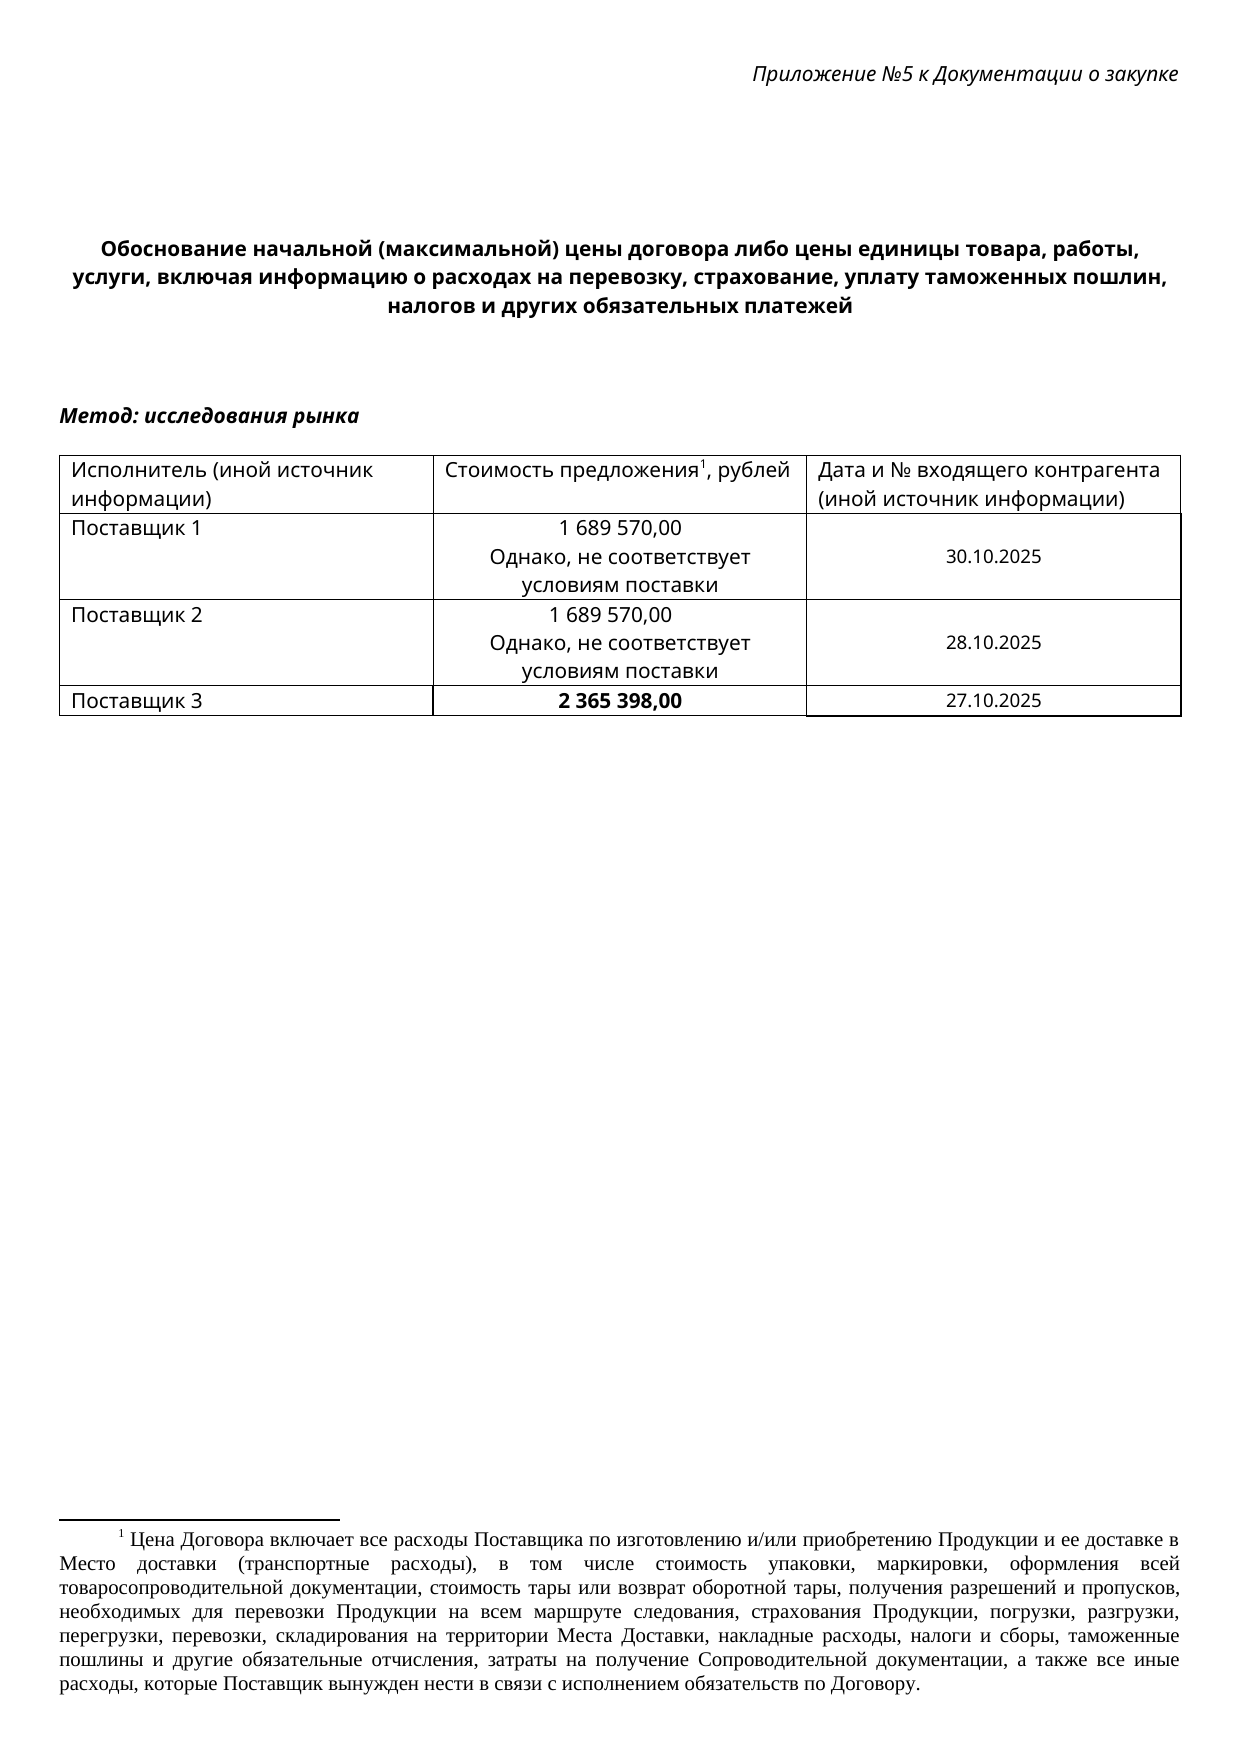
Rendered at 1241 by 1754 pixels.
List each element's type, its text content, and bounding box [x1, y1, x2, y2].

table_cell Поставщик 1 [60, 514, 433, 599]
table_cell 1 689 570,00 Однако, не соответствует условиям поставки [434, 600, 806, 685]
list Приложение №5 к Документации о закупке [134, 59, 1181, 87]
table_header Исполнитель (иной источник информации) [60, 456, 433, 512]
table_cell Поставщик 2 [60, 600, 433, 685]
text Обоснование начальной (максимальной) цены договора либо цены единицы товара, работы, услуги, включая информацию о расходах на перевозку, страхование, уплату таможенных пошлин, налогов и других обязательных платежей [59, 234, 1181, 319]
table_header Дата и № входящего контрагента (иной источник информации) [807, 456, 1180, 512]
table_cell 1 689 570,00 Однако, не соответствует условиям поставки [434, 514, 806, 599]
table_cell 2 365 398,00 [434, 686, 806, 714]
table_cell 30.10.2025 [807, 514, 1180, 599]
table_cell 28.10.2025 [807, 600, 1180, 685]
table_cell 27.10.2025 [807, 686, 1180, 714]
table_header Стоимость предложения, рублей [434, 456, 806, 512]
text Метод: исследования рынка [59, 401, 1181, 429]
table_cell Поставщик 3 [60, 686, 432, 714]
